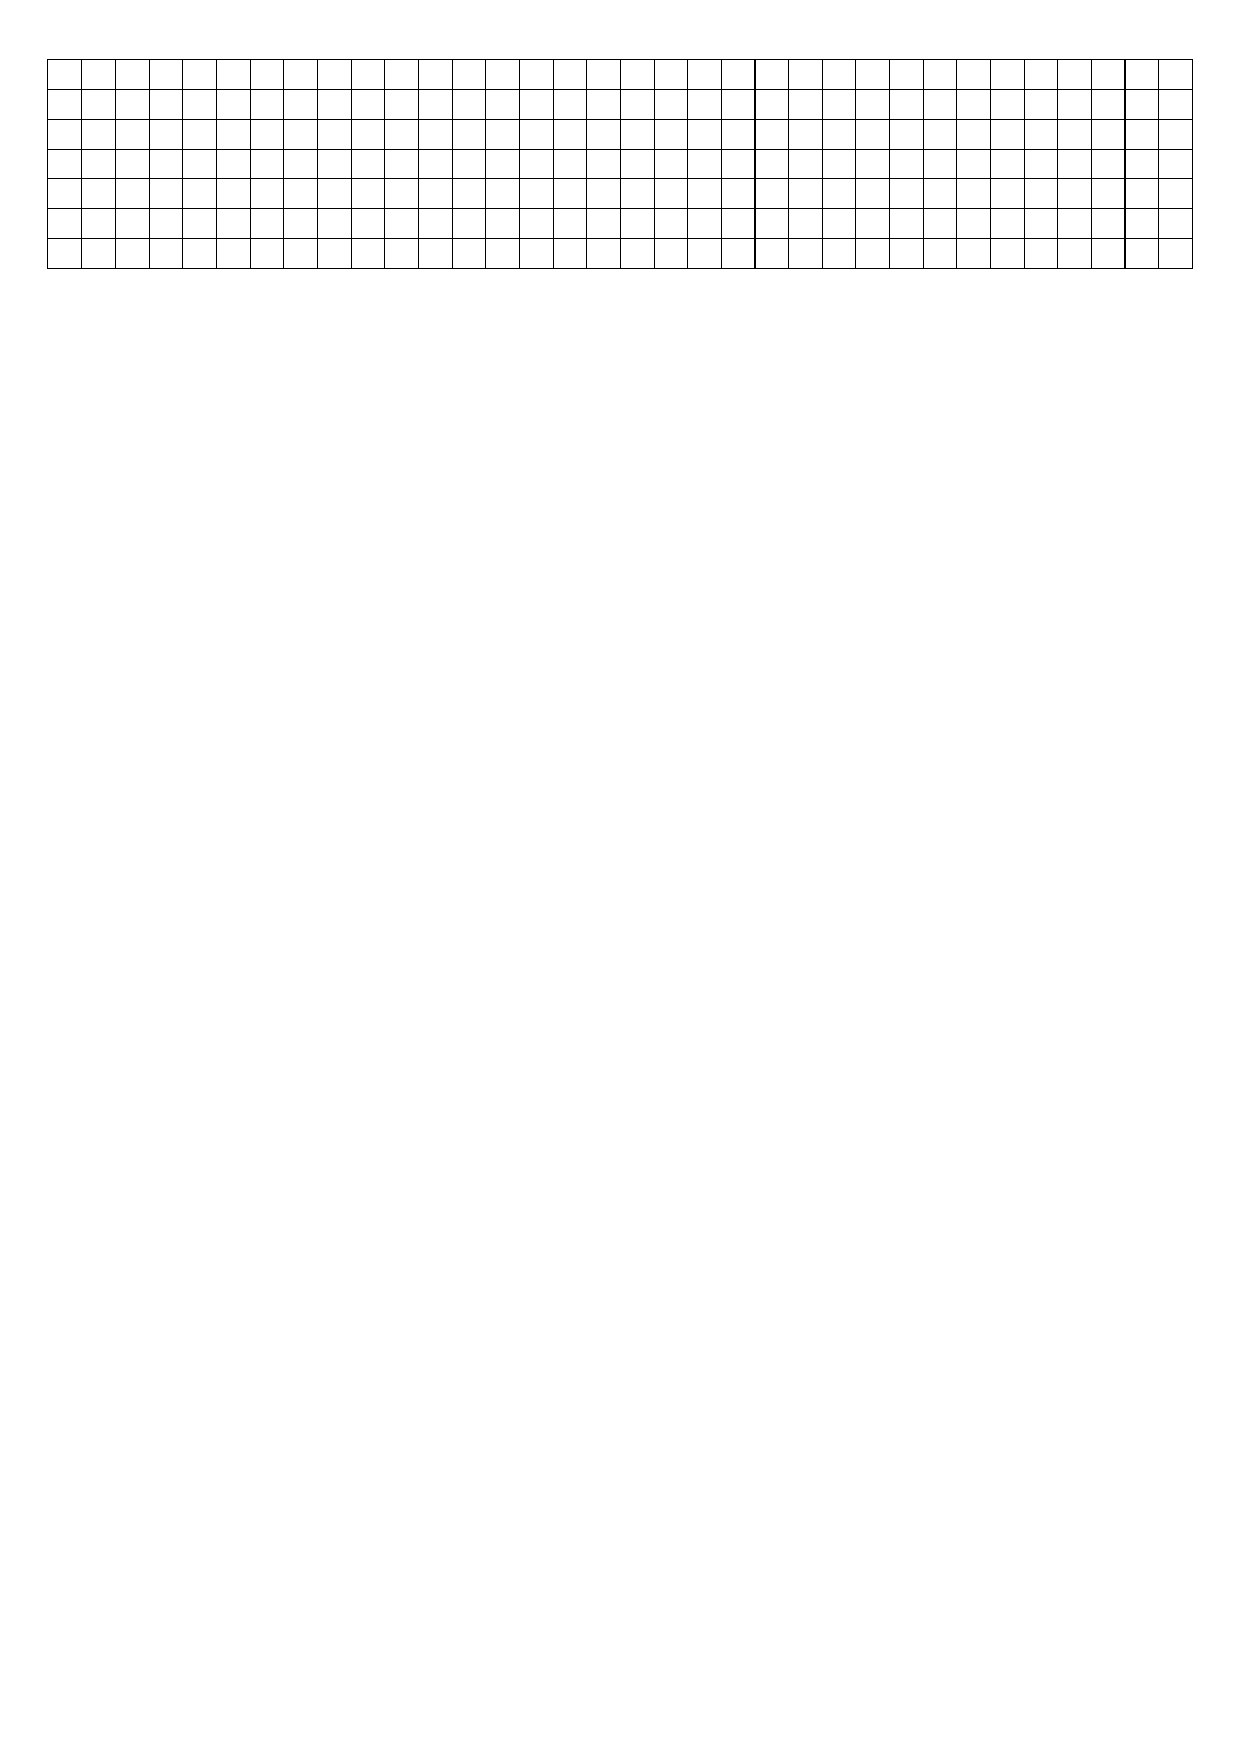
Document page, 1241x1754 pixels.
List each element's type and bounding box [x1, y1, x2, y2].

table_cell [789, 179, 822, 208]
table_cell [217, 120, 250, 148]
table_cell [48, 150, 81, 178]
table_cell [318, 60, 351, 89]
table_cell [385, 179, 418, 208]
table_cell [587, 120, 620, 148]
table_cell [150, 179, 182, 208]
table_cell [82, 90, 115, 119]
table_cell [621, 179, 654, 208]
table_cell [183, 179, 216, 208]
table_cell [453, 150, 485, 178]
table_cell [621, 150, 654, 178]
table_cell [453, 120, 485, 148]
table_cell [756, 239, 788, 268]
table_cell [789, 60, 822, 89]
table_cell [890, 150, 923, 178]
table_cell [352, 120, 384, 148]
table_cell [116, 120, 149, 148]
table_cell [251, 120, 283, 148]
table_cell [924, 150, 956, 178]
table_cell [284, 60, 317, 89]
table_cell [789, 90, 822, 119]
table_cell [284, 179, 317, 208]
table_cell [183, 209, 216, 238]
table_cell [82, 179, 115, 208]
table_cell [655, 90, 687, 119]
table_cell [1092, 60, 1124, 89]
table_cell [385, 120, 418, 148]
table_cell [352, 239, 384, 268]
table_cell [991, 150, 1024, 178]
table_cell [453, 60, 485, 89]
table_cell [722, 90, 754, 119]
table_cell [957, 90, 990, 119]
table_cell [856, 209, 889, 238]
table_cell [957, 209, 990, 238]
table_cell [217, 60, 250, 89]
table_cell [318, 239, 351, 268]
table_cell [621, 239, 654, 268]
table_cell [554, 239, 586, 268]
table_cell [385, 90, 418, 119]
table_cell [587, 239, 620, 268]
table_cell [856, 179, 889, 208]
table_cell [856, 90, 889, 119]
table_cell [1159, 60, 1192, 89]
table_cell [116, 60, 149, 89]
table_cell [587, 150, 620, 178]
table_cell [991, 60, 1024, 89]
table_cell [554, 90, 586, 119]
table_cell [1092, 150, 1124, 178]
table_cell [823, 179, 855, 208]
table_cell [251, 90, 283, 119]
table_cell [1159, 150, 1192, 178]
table_cell [385, 239, 418, 268]
table_cell [823, 60, 855, 89]
table_cell [722, 209, 754, 238]
table_cell [621, 60, 654, 89]
table_cell [890, 120, 923, 148]
table_cell [352, 90, 384, 119]
table_cell [924, 120, 956, 148]
table_cell [486, 239, 519, 268]
table_cell [1092, 209, 1124, 238]
table_cell [116, 239, 149, 268]
table_cell [150, 209, 182, 238]
table_cell [150, 90, 182, 119]
table_cell [1025, 209, 1057, 238]
table_cell [419, 120, 452, 148]
table_cell [1126, 120, 1158, 148]
table_cell [1092, 179, 1124, 208]
table_cell [621, 120, 654, 148]
table_cell [957, 179, 990, 208]
table_cell [116, 179, 149, 208]
table_cell [1092, 90, 1124, 119]
table_cell [924, 239, 956, 268]
table_cell [284, 120, 317, 148]
table_cell [587, 60, 620, 89]
table_cell [991, 209, 1024, 238]
table_cell [217, 209, 250, 238]
table_cell [419, 90, 452, 119]
table_cell [486, 209, 519, 238]
table_cell [385, 60, 418, 89]
table_cell [385, 150, 418, 178]
table_cell [1058, 239, 1091, 268]
table_cell [48, 209, 81, 238]
table_cell [823, 209, 855, 238]
table_cell [419, 179, 452, 208]
table_cell [486, 179, 519, 208]
table_cell [217, 90, 250, 119]
table_cell [688, 239, 721, 268]
table_cell [520, 209, 553, 238]
table_cell [251, 60, 283, 89]
table_cell [1025, 60, 1057, 89]
table_cell [890, 239, 923, 268]
table_cell [183, 90, 216, 119]
table_cell [890, 90, 923, 119]
table_cell [587, 209, 620, 238]
table_cell [688, 150, 721, 178]
table_cell [1126, 150, 1158, 178]
table_cell [957, 60, 990, 89]
table_cell [217, 179, 250, 208]
table_cell [688, 209, 721, 238]
table_cell [554, 179, 586, 208]
table_cell [82, 120, 115, 148]
table_cell [655, 60, 687, 89]
table_cell [688, 120, 721, 148]
table_cell [722, 60, 754, 89]
table_cell [453, 179, 485, 208]
table_cell [48, 179, 81, 208]
table_cell [991, 239, 1024, 268]
table_cell [789, 150, 822, 178]
table_cell [150, 60, 182, 89]
table_cell [419, 150, 452, 178]
table_cell [1058, 120, 1091, 148]
table_cell [856, 239, 889, 268]
table_cell [1159, 90, 1192, 119]
table_cell [621, 90, 654, 119]
table_cell [957, 239, 990, 268]
table_cell [1058, 209, 1091, 238]
table_cell [48, 239, 81, 268]
table_cell [924, 60, 956, 89]
table_cell [991, 179, 1024, 208]
table_cell [284, 209, 317, 238]
table_cell [1025, 150, 1057, 178]
table_cell [688, 179, 721, 208]
table_cell [520, 120, 553, 148]
table_cell [150, 120, 182, 148]
table_cell [251, 179, 283, 208]
table_cell [688, 60, 721, 89]
table_cell [82, 209, 115, 238]
table_cell [1025, 179, 1057, 208]
table_cell [318, 90, 351, 119]
table_cell [318, 179, 351, 208]
table_cell [823, 239, 855, 268]
table_cell [251, 150, 283, 178]
table_cell [352, 60, 384, 89]
table_cell [183, 60, 216, 89]
table_cell [1159, 120, 1192, 148]
table_cell [655, 179, 687, 208]
table_cell [318, 209, 351, 238]
table_cell [1159, 239, 1192, 268]
table_cell [82, 239, 115, 268]
table_cell [318, 120, 351, 148]
table_cell [554, 150, 586, 178]
table_cell [486, 150, 519, 178]
table_cell [1092, 120, 1124, 148]
table_cell [621, 209, 654, 238]
table_cell [1025, 120, 1057, 148]
table_cell [486, 90, 519, 119]
table_cell [183, 239, 216, 268]
table_cell [318, 150, 351, 178]
table_cell [419, 60, 452, 89]
table_cell [1058, 60, 1091, 89]
table_cell [150, 239, 182, 268]
table_cell [520, 179, 553, 208]
table_cell [48, 90, 81, 119]
table_cell [183, 150, 216, 178]
table_cell [1159, 209, 1192, 238]
table_cell [756, 150, 788, 178]
table_cell [890, 179, 923, 208]
table_cell [1126, 239, 1158, 268]
table_cell [756, 60, 788, 89]
table_cell [453, 90, 485, 119]
table_cell [352, 179, 384, 208]
table_cell [722, 120, 754, 148]
table_cell [924, 209, 956, 238]
table_cell [554, 209, 586, 238]
table_cell [655, 239, 687, 268]
table_cell [924, 90, 956, 119]
table_cell [655, 209, 687, 238]
table_cell [116, 150, 149, 178]
table_cell [82, 60, 115, 89]
table_cell [789, 209, 822, 238]
table_cell [284, 150, 317, 178]
table_cell [856, 120, 889, 148]
table_cell [688, 90, 721, 119]
table_cell [722, 239, 754, 268]
table_cell [453, 209, 485, 238]
table_cell [116, 90, 149, 119]
table_cell [587, 179, 620, 208]
table_cell [284, 239, 317, 268]
table_cell [1058, 179, 1091, 208]
table_cell [789, 120, 822, 148]
table_cell [890, 209, 923, 238]
table_cell [1126, 209, 1158, 238]
table_cell [991, 90, 1024, 119]
table_cell [756, 209, 788, 238]
table_cell [1126, 179, 1158, 208]
table_cell [217, 239, 250, 268]
table_cell [150, 150, 182, 178]
table_cell [554, 60, 586, 89]
table_cell [587, 90, 620, 119]
table_cell [1092, 239, 1124, 268]
table_cell [856, 150, 889, 178]
table_cell [1025, 239, 1057, 268]
table_cell [419, 209, 452, 238]
table_cell [486, 60, 519, 89]
table_cell [183, 120, 216, 148]
table_cell [217, 150, 250, 178]
table_cell [789, 239, 822, 268]
table_cell [655, 120, 687, 148]
table_cell [486, 120, 519, 148]
table_cell [554, 120, 586, 148]
table_cell [756, 179, 788, 208]
table_cell [823, 120, 855, 148]
table_cell [1058, 150, 1091, 178]
table_cell [116, 209, 149, 238]
table_cell [1058, 90, 1091, 119]
table_cell [856, 60, 889, 89]
table_cell [756, 90, 788, 119]
table_cell [722, 179, 754, 208]
table_cell [924, 179, 956, 208]
table_cell [82, 150, 115, 178]
table_cell [48, 60, 81, 89]
table_cell [453, 239, 485, 268]
table_cell [1025, 90, 1057, 119]
table_cell [957, 120, 990, 148]
table_cell [655, 150, 687, 178]
table_cell [520, 90, 553, 119]
table_cell [823, 90, 855, 119]
table_cell [1126, 90, 1158, 119]
table_cell [722, 150, 754, 178]
table_cell [352, 209, 384, 238]
table_cell [419, 239, 452, 268]
table_cell [520, 60, 553, 89]
table_cell [1126, 60, 1158, 89]
table_cell [957, 150, 990, 178]
table_cell [756, 120, 788, 148]
table_cell [48, 120, 81, 148]
table_cell [352, 150, 384, 178]
table_cell [251, 209, 283, 238]
table_cell [520, 239, 553, 268]
table_cell [823, 150, 855, 178]
table_cell [385, 209, 418, 238]
table_cell [520, 150, 553, 178]
table_cell [991, 120, 1024, 148]
table_cell [284, 90, 317, 119]
table_cell [251, 239, 283, 268]
table_cell [1159, 179, 1192, 208]
table_cell [890, 60, 923, 89]
